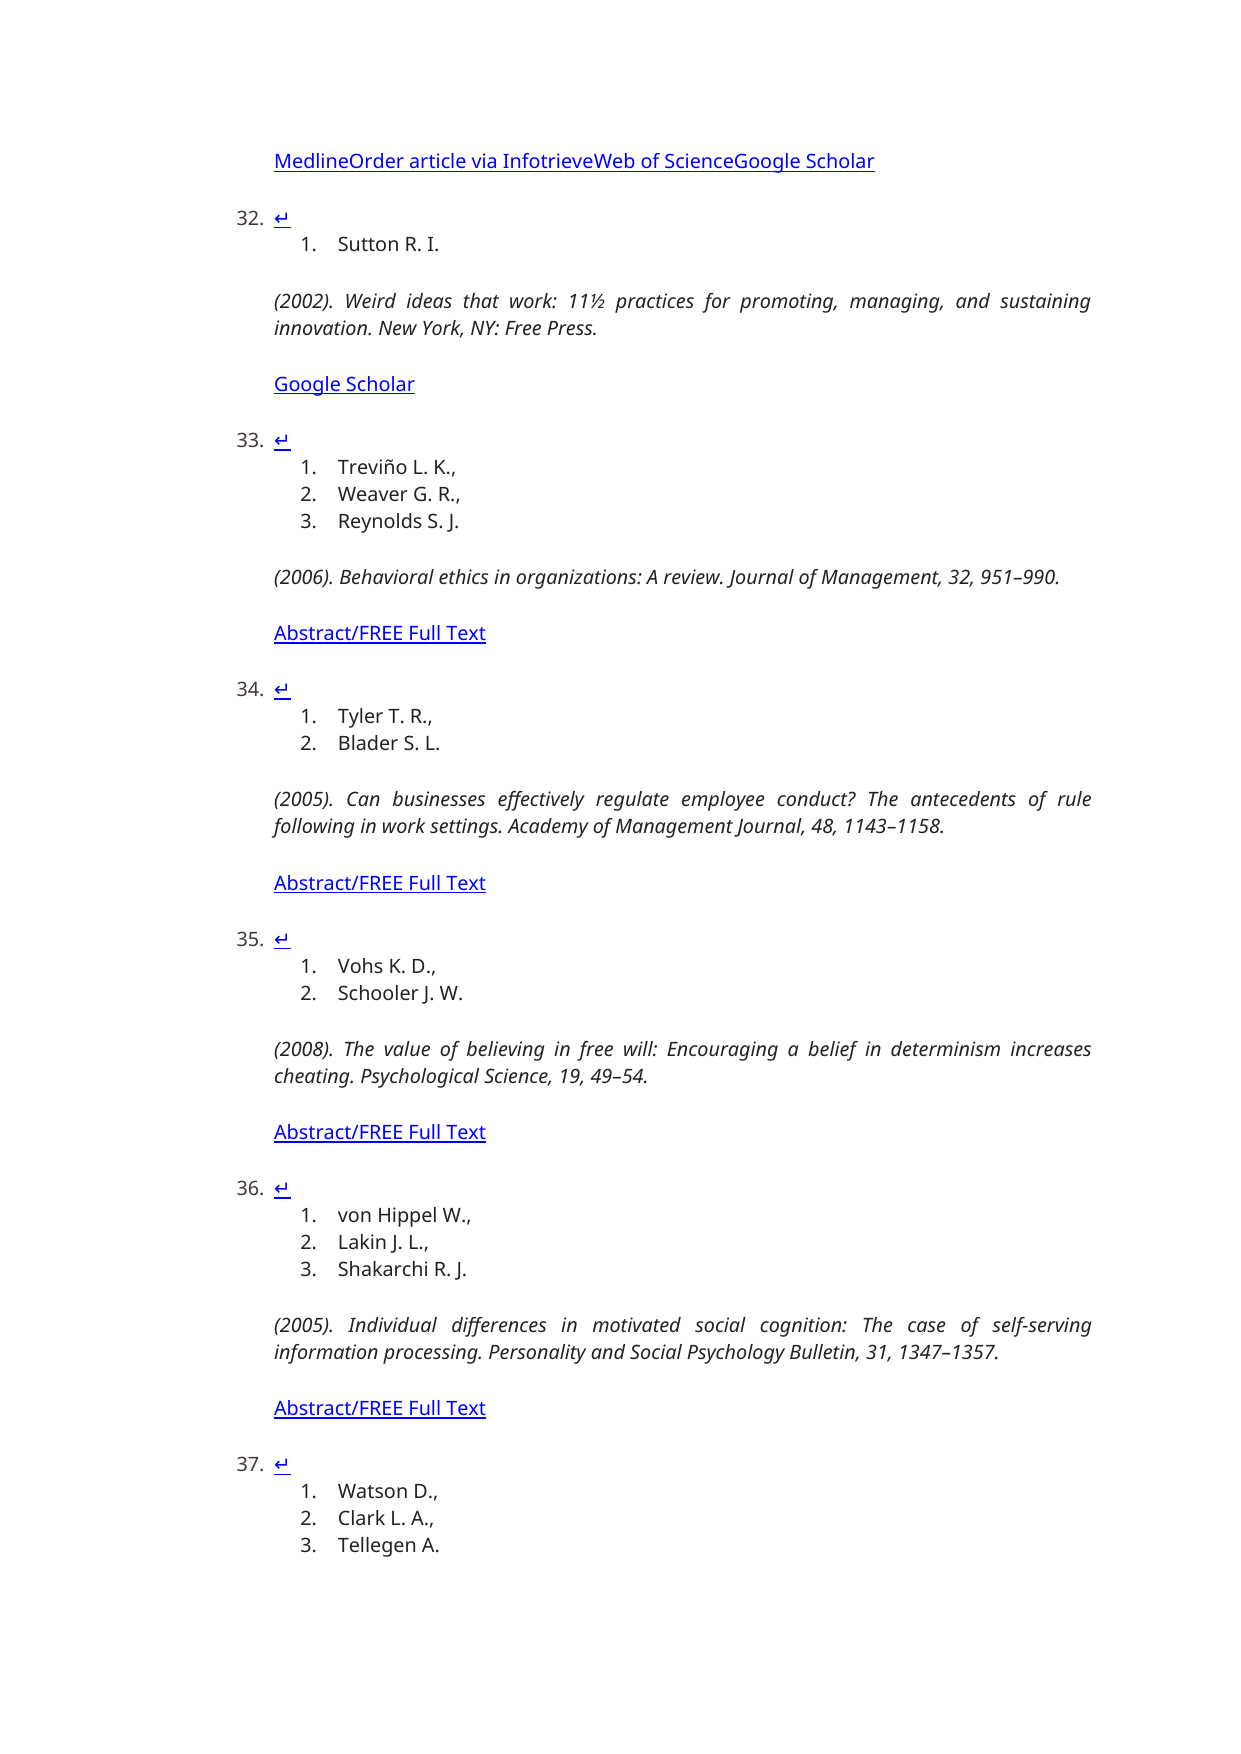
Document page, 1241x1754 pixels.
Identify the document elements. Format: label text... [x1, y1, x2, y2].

text (2005). Can businesses effectively regulate employee conduct? The antecedents of rule following in work settings. Academy of Management Journal, 48, 1143–1158. [274, 786, 1093, 839]
list Blader S. L. [300, 729, 1093, 756]
list ↵ [236, 925, 1093, 952]
list Watson D., [300, 1478, 1093, 1504]
list ↵ [236, 1451, 1093, 1478]
list Tyler T. R., [300, 702, 1093, 729]
text MedlineOrder article via InfotrieveWeb of ScienceGoogle Scholar [274, 148, 1093, 174]
list Weaver G. R., [300, 480, 1093, 507]
text (2005). Individual differences in motivated social cognition: The case of self-serving information processing. Personality and Social Psychology Bulletin, 31, 1347–1357. [274, 1311, 1093, 1365]
list Treviño L. K., [300, 453, 1093, 480]
text (2008). The value of believing in free will: Encouraging a belief in determinism increases cheating. Psychological Science, 19, 49–54. [274, 1035, 1093, 1089]
text Abstract/FREE Full Text [274, 1394, 1093, 1421]
text (2006). Behavioral ethics in organizations: A review. Journal of Management, 32, 951–990. [274, 563, 1093, 590]
list Tellegen A. [300, 1532, 1093, 1558]
text Google Scholar [274, 370, 1093, 397]
list Sutton R. I. [300, 231, 1093, 258]
list Clark L. A., [300, 1504, 1093, 1532]
text (2002). Weird ideas that work: 11½ practices for promoting, managing, and sustaining innovation. New York, NY: Free Press. [274, 287, 1093, 341]
text Abstract/FREE Full Text [274, 869, 1093, 896]
list von Hippel W., [300, 1201, 1093, 1228]
text Abstract/FREE Full Text [274, 1118, 1093, 1145]
list Schooler J. W. [300, 979, 1093, 1006]
list ↵ [236, 676, 1093, 702]
list Vohs K. D., [300, 952, 1093, 979]
list Shakarchi R. J. [300, 1255, 1093, 1282]
list ↵ [236, 1174, 1093, 1201]
list ↵ [236, 426, 1093, 453]
text Abstract/FREE Full Text [274, 619, 1093, 646]
list ↵ [236, 204, 1093, 231]
list Lakin J. L., [300, 1228, 1093, 1255]
list Reynolds S. J. [300, 507, 1093, 534]
